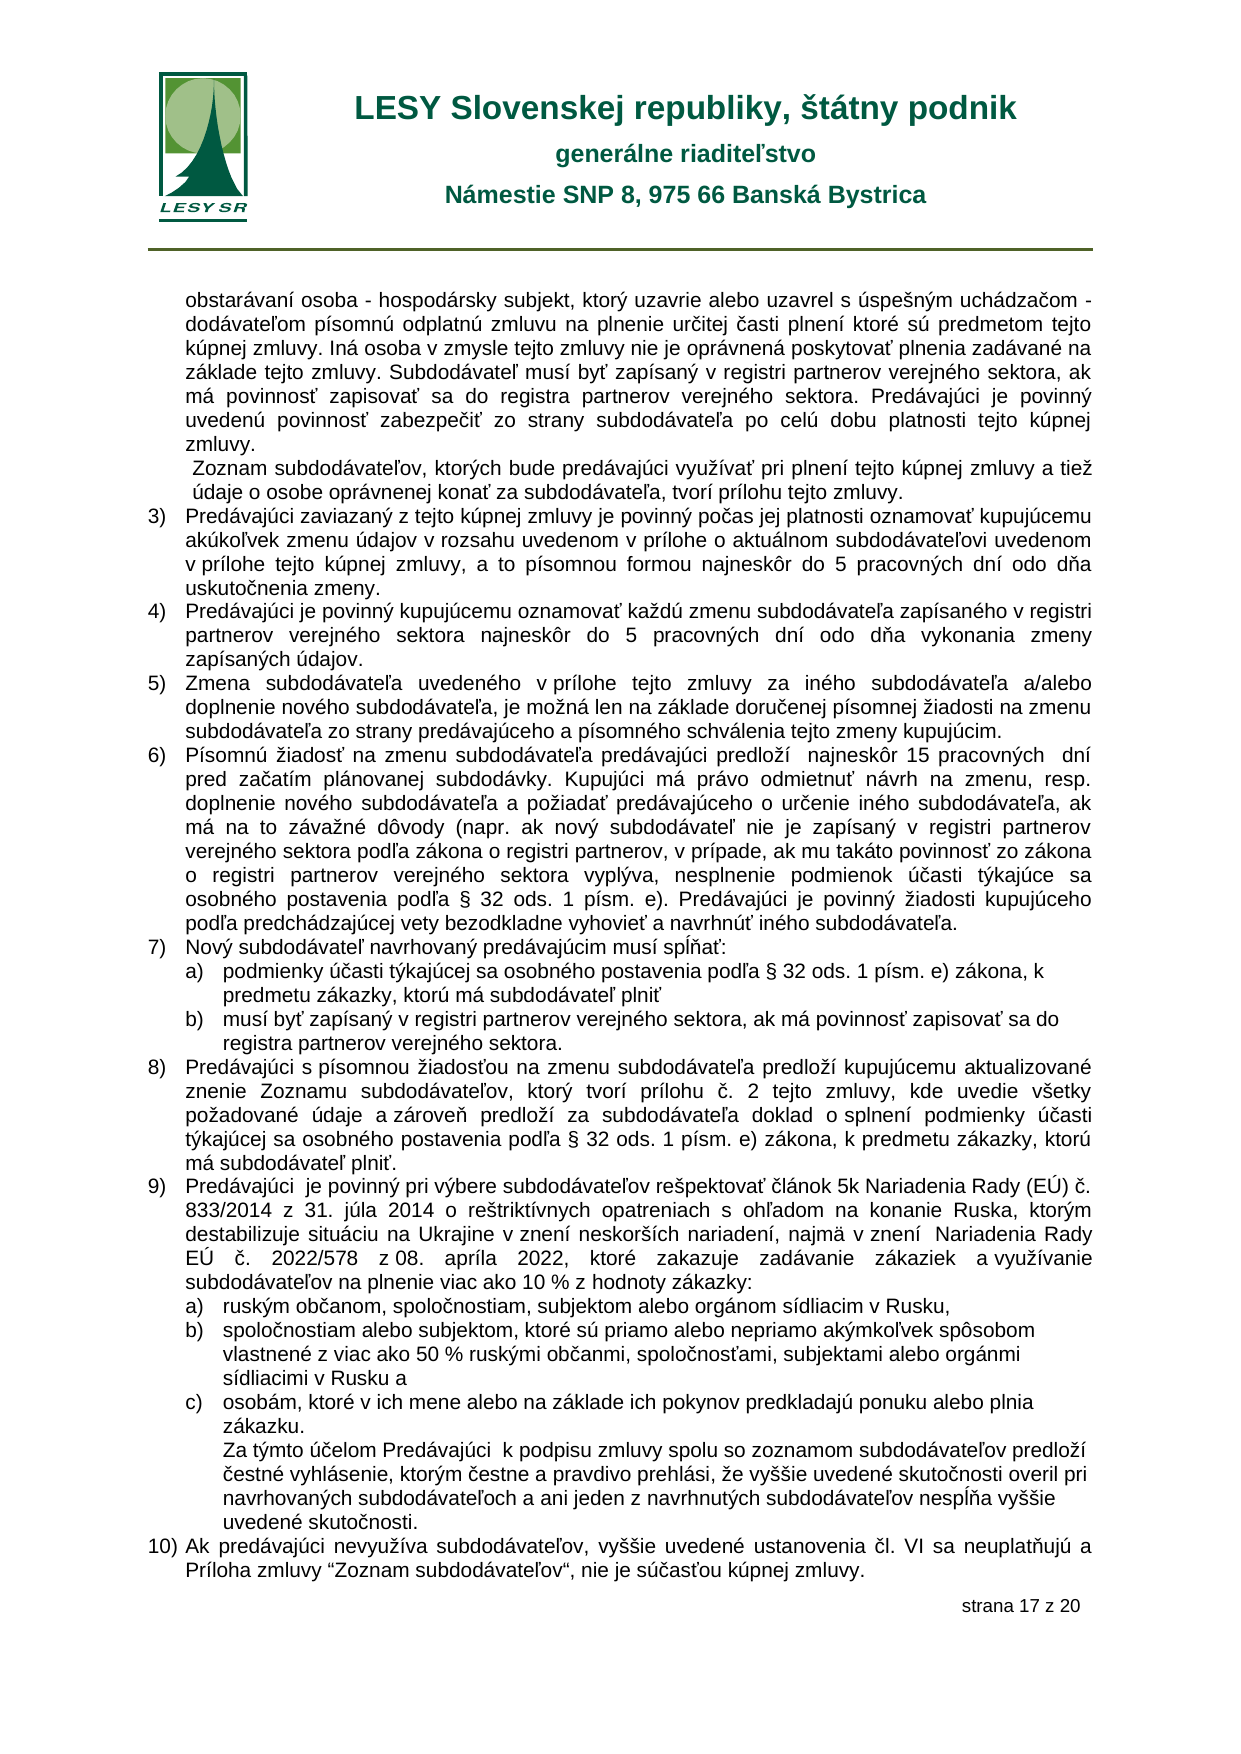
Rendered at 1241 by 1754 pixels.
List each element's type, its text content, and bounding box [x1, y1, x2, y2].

list ruským občanom, spoločnostiam, subjektom alebo orgánom sídliacim v Rusku, [185, 1294, 1093, 1318]
list Predávajúci je povinný pri výbere subdodávateľov rešpektovať článok 5k Nariadenia Rady (EÚ) č. 833/2014 z 31. júla 2014 o reštriktívnych opatreniach s ohľadom na konanie Ruska, ktorým destabilizuje situáciu na Ukrajine v znení neskorších nariadení, najmä v znení Nariadenia Rady EÚ č. 2022/578 z 08. apríla 2022, ktoré zakazuje zadávanie zákaziek a využívanie subdodávateľov na plnenie viac ako 10 % z hodnoty zákazky: [148, 1174, 1093, 1294]
list spoločnostiam alebo subjektom, ktoré sú priamo alebo nepriamo akýmkoľvek spôsobom vlastnené z viac ako 50 % ruskými občanmi, spoločnosťami, subjektami alebo orgánmi sídliacimi v Rusku a [185, 1318, 1093, 1390]
list osobám, ktoré v ich mene alebo na základe ich pokynov predkladajú ponuku alebo plnia zákazku. [185, 1390, 1093, 1438]
list Nový subdodávateľ navrhovaný predávajúcim musí spĺňať: [148, 935, 1093, 959]
list Predávajúci je povinný kupujúcemu oznamovať každú zmenu subdodávateľa zapísaného v registri partnerov verejného sektora najneskôr do 5 pracovných dní odo dňa vykonania zmeny zapísaných údajov. [148, 599, 1093, 671]
list musí byť zapísaný v registri partnerov verejného sektora, ak má povinnosť zapisovať sa do registra partnerov verejného sektora. [185, 1007, 1093, 1054]
text Zoznam subdodávateľov, ktorých bude predávajúci využívať pri plnení tejto kúpnej zmluvy a tiež údaje o osobe oprávnenej konať za subdodávateľa, tvorí prílohu tejto zmluvy. [192, 456, 1093, 503]
list Predávajúci zaviazaný z tejto kúpnej zmluvy je povinný počas jej platnosti oznamovať kupujúcemu akúkoľvek zmenu údajov v rozsahu uvedenom v prílohe o aktuálnom subdodávateľovi uvedenom v prílohe tejto kúpnej zmluvy, a to písomnou formou najneskôr do 5 pracovných dní odo dňa uskutočnenia zmeny. [148, 503, 1093, 599]
list Predávajúci s písomnou žiadosťou na zmenu subdodávateľa predloží kupujúcemu aktualizované znenie Zoznamu subdodávateľov, ktorý tvorí prílohu č. 2 tejto zmluvy, kde uvedie všetky požadované údaje a zároveň predloží za subdodávateľa doklad o splnení podmienky účasti týkajúcej sa osobného postavenia podľa § 32 ods. 1 písm. e) zákona, k predmetu zákazky, ktorú má subdodávateľ plniť. [148, 1054, 1093, 1174]
list Zmena subdodávateľa uvedeného v prílohe tejto zmluvy za iného subdodávateľa a/alebo doplnenie nového subdodávateľa, je možná len na základe doručenej písomnej žiadosti na zmenu subdodávateľa zo strany predávajúceho a písomného schválenia tejto zmeny kupujúcim. [148, 671, 1093, 743]
list Písomnú žiadosť na zmenu subdodávateľa predávajúci predloží najneskôr 15 pracovných dní pred začatím plánovanej subdodávky. Kupujúci má právo odmietnuť návrh na zmenu, resp. doplnenie nového subdodávateľa a požiadať predávajúceho o určenie iného subdodávateľa, ak má na to závažné dôvody (napr. ak nový subdodávateľ nie je zapísaný v registri partnerov verejného sektora podľa zákona o registri partnerov, v prípade, ak mu takáto povinnosť zo zákona o registri partnerov verejného sektora vyplýva, nesplnenie podmienok účasti týkajúce sa osobného postavenia podľa § 32 ods. 1 písm. e). Predávajúci je povinný žiadosti kupujúceho podľa predchádzajúcej vety bezodkladne vyhovieť a navrhnúť iného subdodávateľa. [148, 743, 1093, 935]
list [148, 288, 1093, 456]
list Ak predávajúci nevyužíva subdodávateľov, vyššie uvedené ustanovenia čl. VI sa neuplatňujú a Príloha zmluvy “Zoznam subdodávateľov“, nie je súčasťou kúpnej zmluvy. [148, 1534, 1093, 1582]
list podmienky účasti týkajúcej sa osobného postavenia podľa § 32 ods. 1 písm. e) zákona, k predmetu zákazky, ktorú má subdodávateľ plniť [185, 959, 1093, 1007]
list Za týmto účelom Predávajúci k podpisu zmluvy spolu so zoznamom subdodávateľov predloží čestné vyhlásenie, ktorým čestne a pravdivo prehlási, že vyššie uvedené skutočnosti overil pri navrhovaných subdodávateľoch a ani jeden z navrhnutých subdodávateľov nespĺňa vyššie uvedené skutočnosti. [223, 1438, 1093, 1534]
